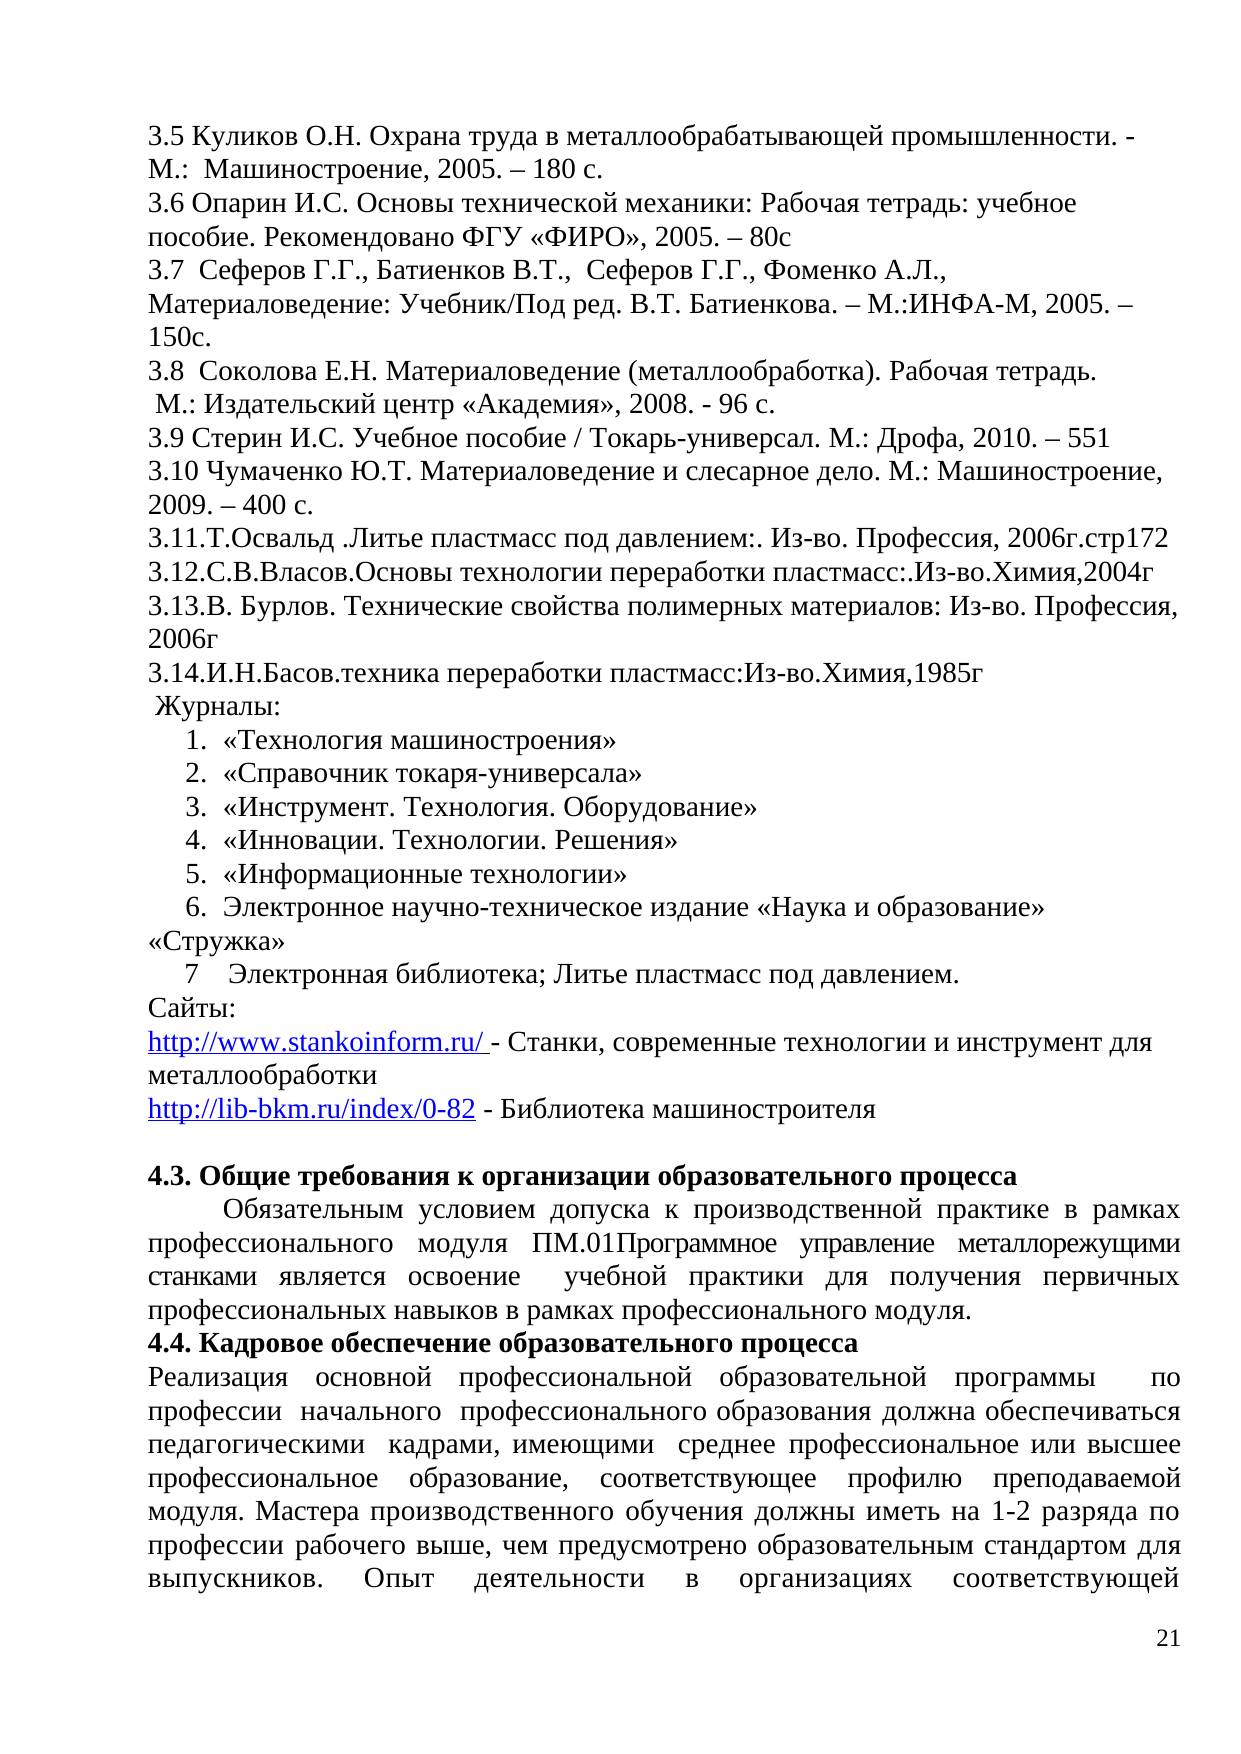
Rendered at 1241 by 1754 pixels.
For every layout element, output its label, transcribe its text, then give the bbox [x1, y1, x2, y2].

text 3.14.И.Н.Басов.техника переработки пластмасс:Из-во.Химия,1985г [148, 655, 1181, 688]
text 3.11.Т.Освальд .Литье пластмасс под давлением:. Из-во. Профессия, 2006г.стр172 [148, 521, 1181, 554]
subtitle «Технология машиностроения» [185, 722, 1181, 755]
text 3.5 Куликов О.Н. Охрана труда в металлообрабатывающей промышленности. - М.: Машиностроение, 2005. – 180 с. [148, 118, 1181, 185]
text 3.7 Сеферов Г.Г., Батиенков В.Т., Сеферов Г.Г., Фоменко А.Л., Материаловедение: Учебник/Под ред. В.Т. Батиенкова. – М.:ИНФА-М, 2005. – 150с. [148, 252, 1181, 353]
text 3.6 Опарин И.С. Основы технической механики: Рабочая тетрадь: учебное пособие. Рекомендовано ФГУ «ФИРО», 2005. – 80с [148, 185, 1181, 252]
list Электронное научно-техническое издание «Наука и образование» [185, 889, 1181, 923]
subtitle «Информационные технологии» [185, 856, 1181, 889]
text «Стружка» [148, 923, 1181, 957]
text Обязательным условием допуска к производственной практике в рамках профессионального модуля ПМ.01Программное управление металлорежущими станками является освоение учебной практики для получения первичных профессиональных навыков в рамках профессионального модуля. [148, 1191, 1181, 1326]
text Журналы: [148, 688, 1181, 722]
text М.: Издательский центр «Академия», 2008. - 96 с. [148, 386, 1181, 420]
text 3.12.С.В.Власов.Основы технологии переработки пластмасс:.Из-во.Химия,2004г [148, 554, 1181, 588]
text 3.9 Стерин И.С. Учебное пособие / Токарь-универсал. М.: Дрофа, 2010. – 551 [148, 420, 1181, 453]
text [148, 1359, 1181, 1594]
text 4.4. Кадровое обеспечение образовательного процесса [148, 1326, 1181, 1359]
subtitle 4.3. Общие требования к организации образовательного процесса [148, 1158, 1181, 1191]
text 3.13.В. Бурлов. Технические свойства полимерных материалов: Из-во. Профессия, 2006г [148, 588, 1181, 655]
text 3.8 Соколова Е.Н. Материаловедение (металлообработка). Рабочая тетрадь. [148, 353, 1181, 386]
text http://lib-bkm.ru/index/0-82 - Библиотека машиностроителя [148, 1091, 1181, 1124]
text Сайты: [148, 990, 1181, 1024]
list «Инновации. Технологии. Решения» [185, 822, 1181, 856]
text http://www.stankoinform.ru/ - Станки, современные технологии и инструмент для металлообработки [148, 1024, 1181, 1091]
text 7 Электронная библиотека; Литье пластмасс под давлением. [148, 957, 1181, 990]
subtitle «Инструмент. Технология. Оборудование» [185, 789, 1181, 822]
subtitle «Справочник токаря-универсала» [185, 755, 1181, 789]
text 3.10 Чумаченко Ю.Т. Материаловедение и слесарное дело. М.: Машиностроение, 2009. – 400 с. [148, 453, 1181, 521]
